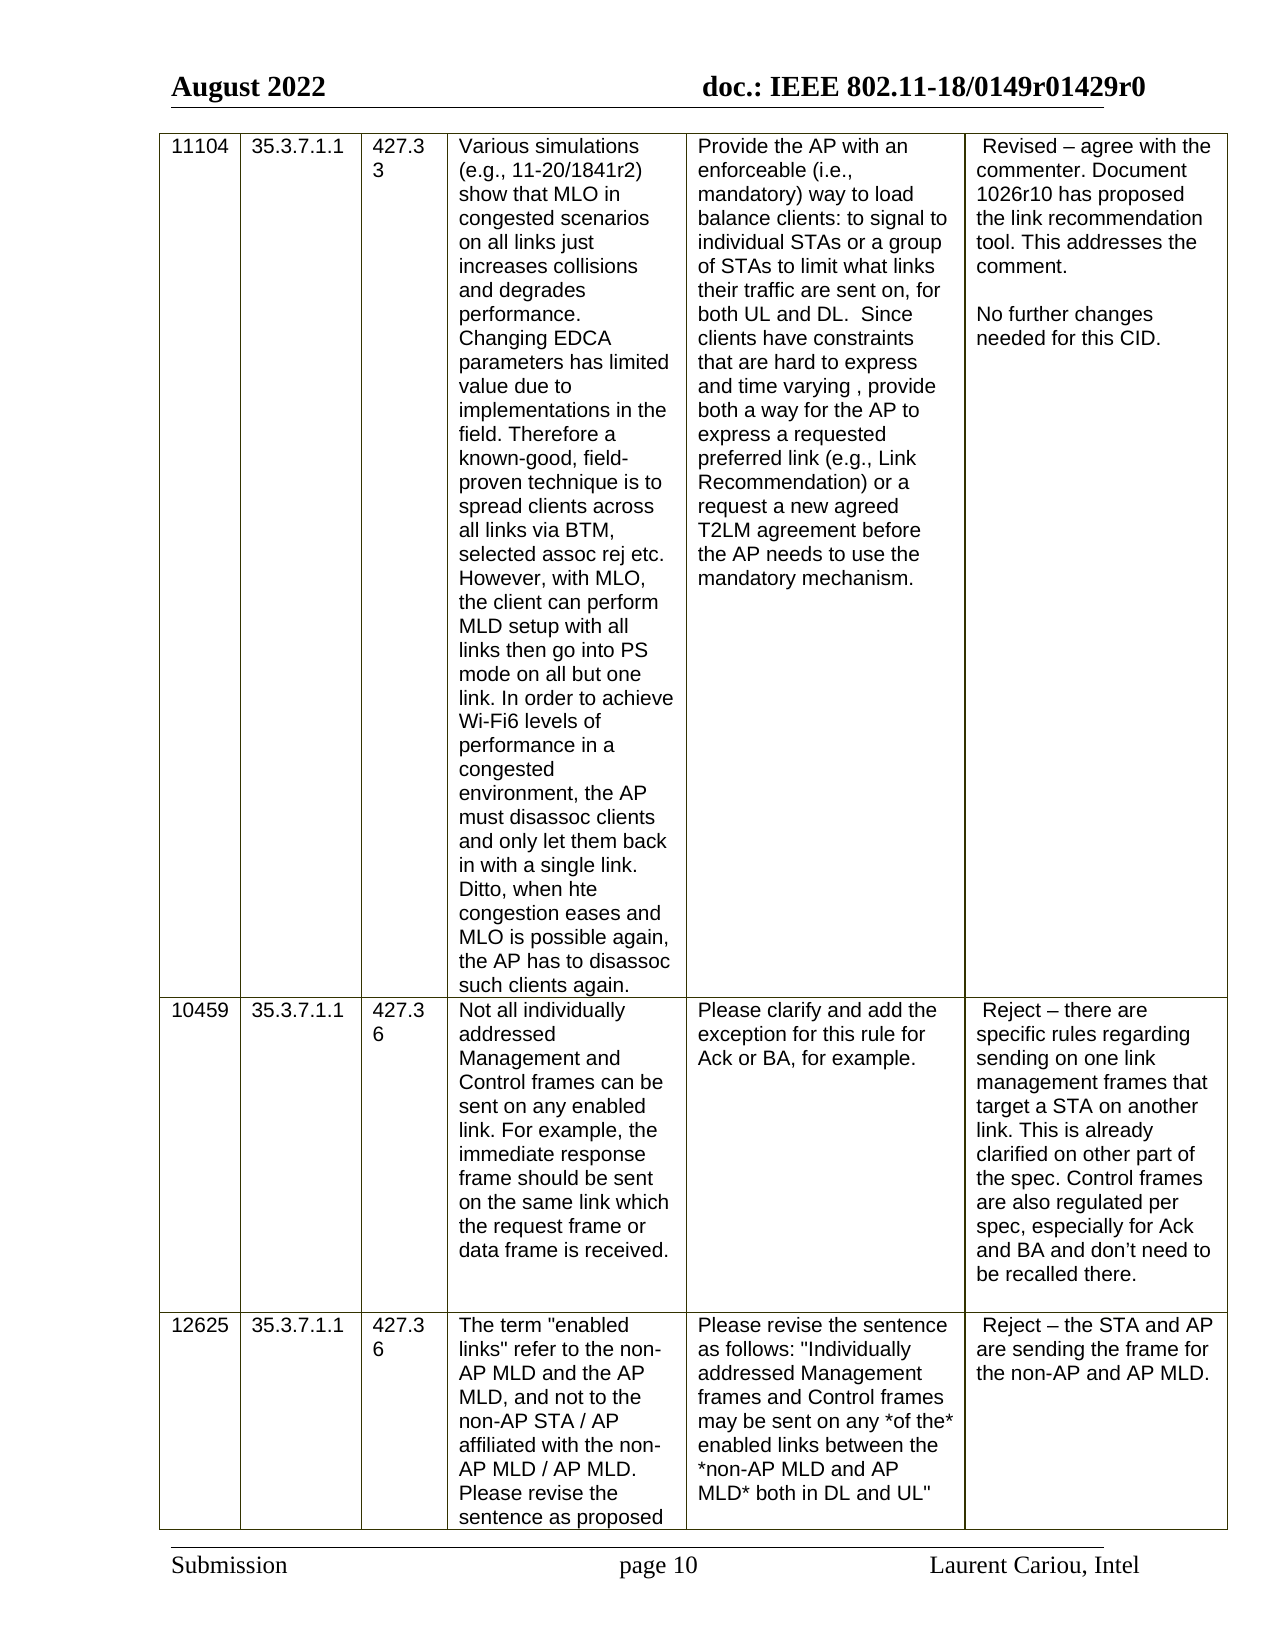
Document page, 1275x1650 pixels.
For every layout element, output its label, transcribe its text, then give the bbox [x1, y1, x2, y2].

table_cell 12625 [160, 1313, 240, 1528]
table_cell 10459 [160, 998, 240, 1312]
table_cell Not all individually addressed Management and Control frames can be sent on any enabled link. For example, the immediate response frame should be sent on the same link which the request frame or data frame is received. [448, 998, 686, 1312]
table_cell 35.3.7.1.1 [241, 134, 361, 997]
table_cell 35.3.7.1.1 [241, 998, 361, 1312]
table_cell Reject – there are specific rules regarding sending on one link management frames that target a STA on another link. This is already clarified on other part of the spec. Control frames are also regulated per spec, especially for Ack and BA and don’t need to be recalled there. [966, 998, 1227, 1312]
table_cell 427.33 [362, 134, 447, 997]
table_cell 35.3.7.1.1 [241, 1313, 361, 1528]
table_cell The term "enabled links" refer to the non-AP MLD and the AP MLD, and not to the non-AP STA / AP affiliated with the non-AP MLD / AP MLD. Please revise the sentence as proposed [448, 1313, 686, 1528]
table_cell Reject – the STA and AP are sending the frame for the non-AP and AP MLD. [966, 1313, 1227, 1528]
table_cell Please clarify and add the exception for this rule for Ack or BA, for example. [687, 998, 964, 1312]
table_cell 427.36 [362, 1313, 447, 1528]
table_cell Revised – agree with the commenter. Document 1026r10 has proposed the link recommendation tool. This addresses the comment. No further changes needed for this CID. [966, 134, 1227, 997]
table_cell Provide the AP with an enforceable (i.e., mandatory) way to load balance clients: to signal to individual STAs or a group of STAs to limit what links their traffic are sent on, for both UL and DL. Since clients have constraints that are hard to express and time varying , provide both a way for the AP to express a requested preferred link (e.g., Link Recommendation) or a request a new agreed T2LM agreement before the AP needs to use the mandatory mechanism. [687, 134, 964, 997]
table_cell Please revise the sentence as follows: "Individually addressed Management frames and Control frames may be sent on any *of the* enabled links between the *non-AP MLD and AP MLD* both in DL and UL" [687, 1313, 964, 1528]
table_cell 11104 [160, 134, 240, 997]
table_cell 427.36 [362, 998, 447, 1312]
table_cell Various simulations (e.g., 11-20/1841r2) show that MLO in congested scenarios on all links just increases collisions and degrades performance. Changing EDCA parameters has limited value due to implementations in the field. Therefore a known-good, field-proven technique is to spread clients across all links via BTM, selected assoc rej etc. However, with MLO, the client can perform MLD setup with all links then go into PS mode on all but one link. In order to achieve Wi-Fi6 levels of performance in a congested environment, the AP must disassoc clients and only let them back in with a single link. Ditto, when hte congestion eases and MLO is possible again, the AP has to disassoc such clients again. [448, 134, 686, 997]
